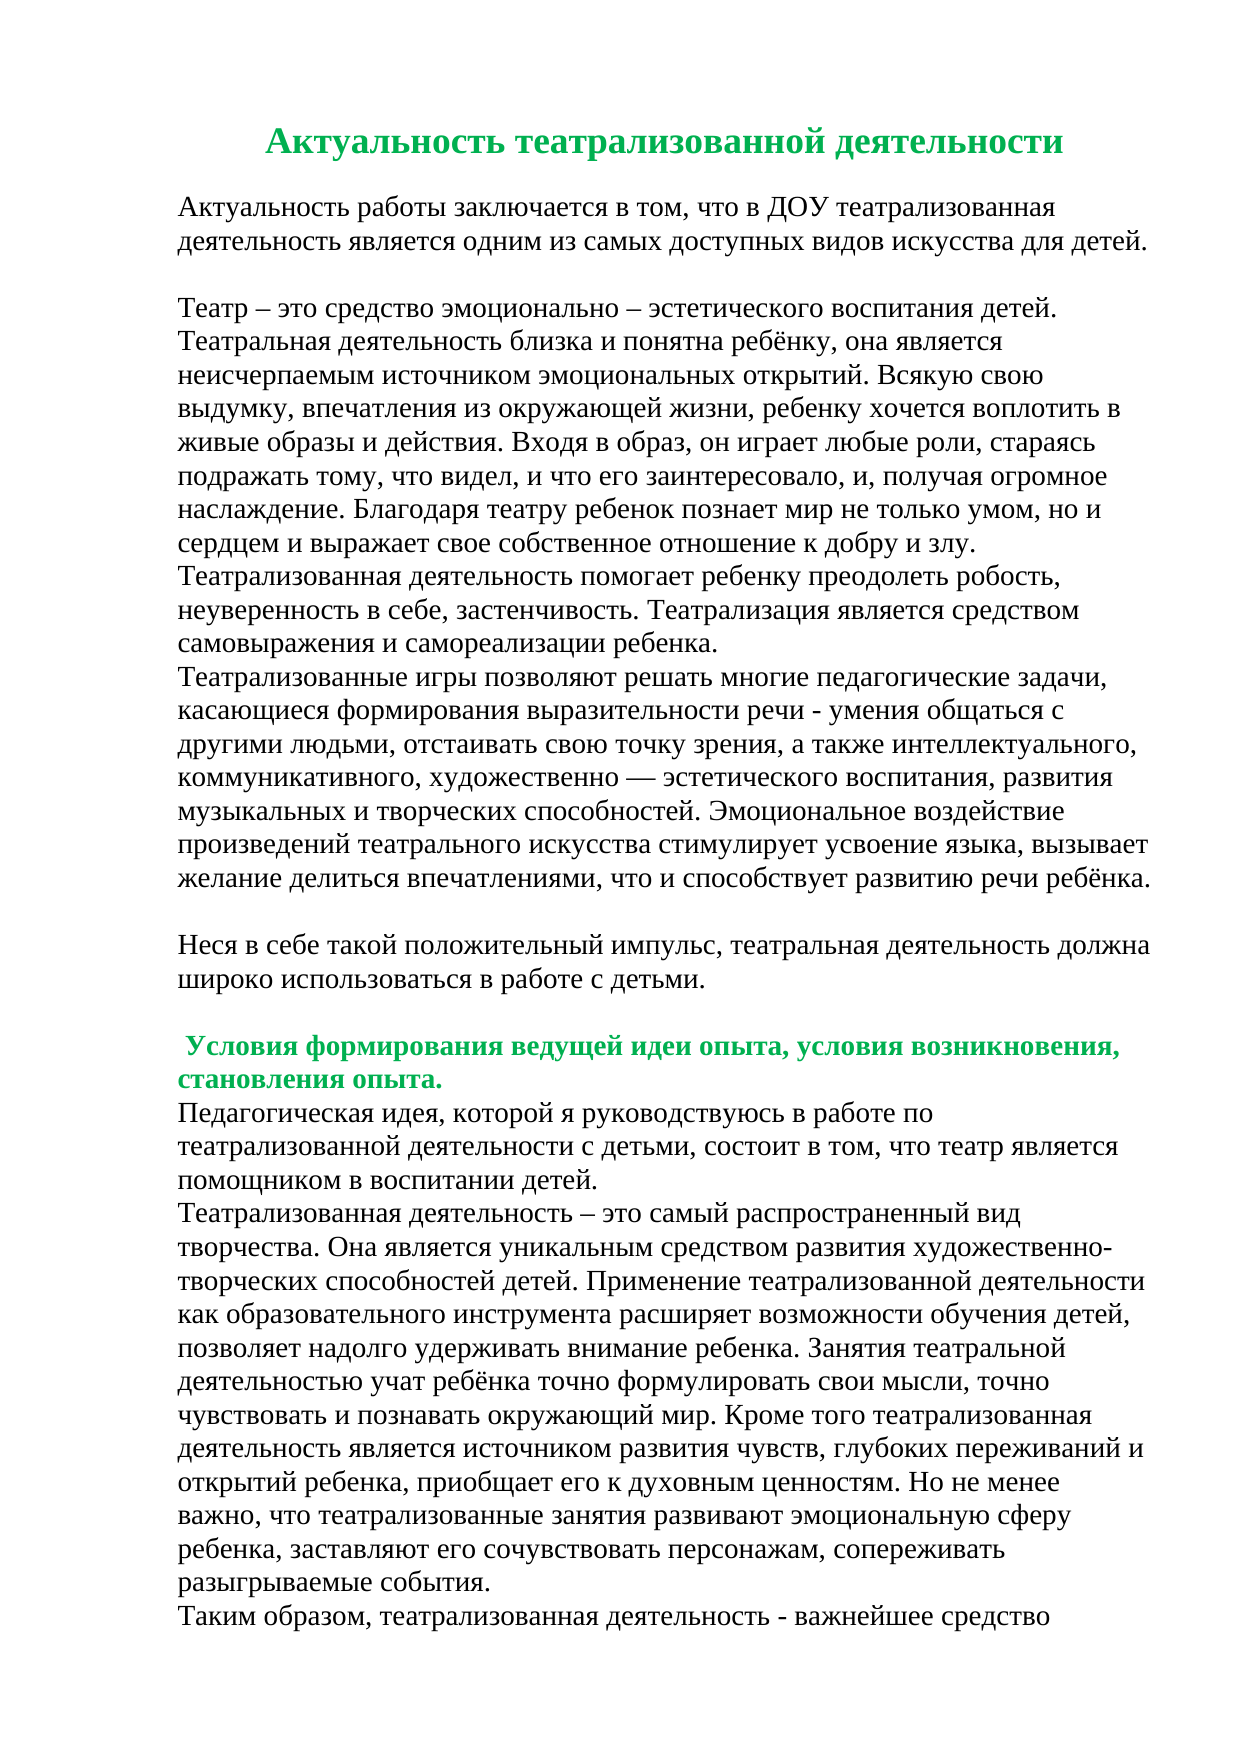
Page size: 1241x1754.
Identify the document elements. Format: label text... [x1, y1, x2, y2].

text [177, 290, 1152, 1632]
text Актуальность работы заключается в том, что в ДОУ театрализованная деятельность является одним из самых доступных видов искусства для детей. [177, 189, 1152, 256]
text Актуальность театрализованной деятельности [177, 118, 1152, 189]
